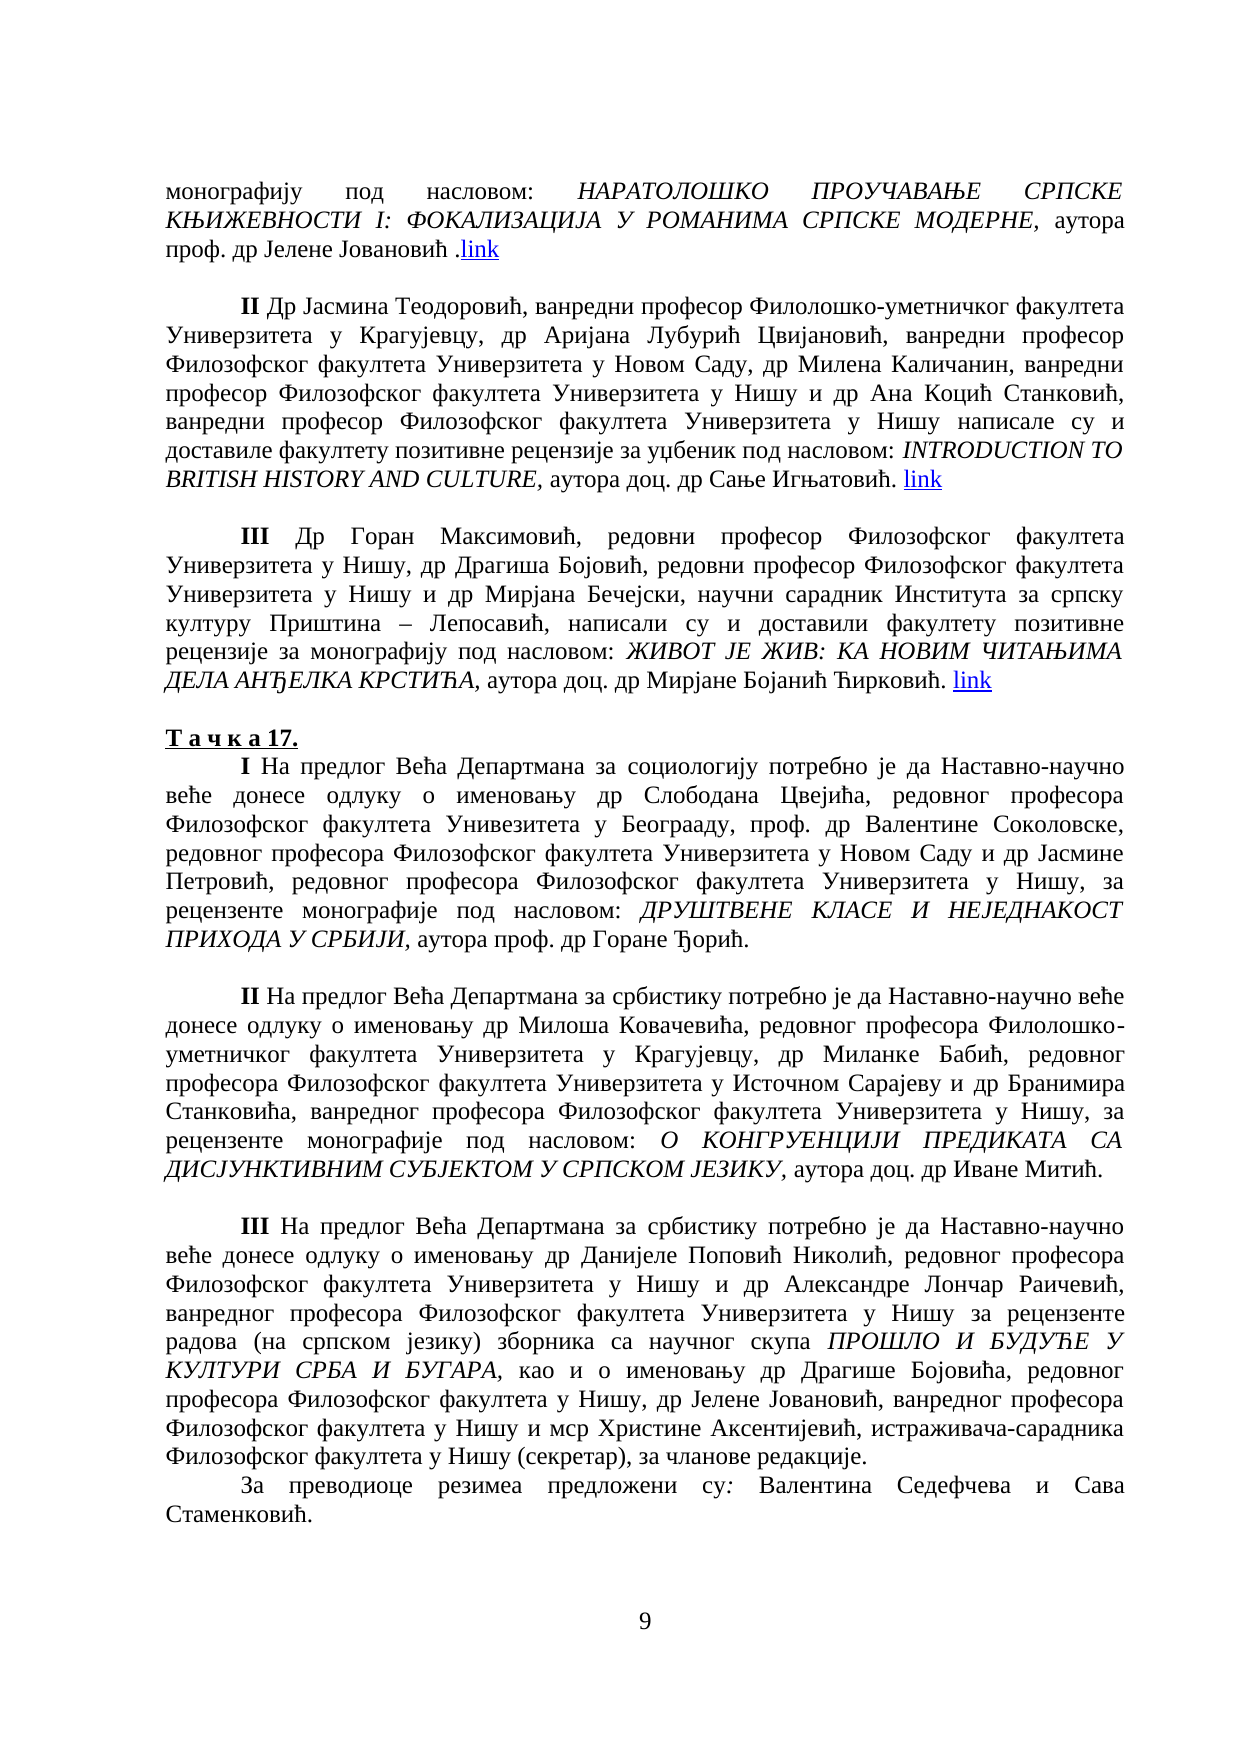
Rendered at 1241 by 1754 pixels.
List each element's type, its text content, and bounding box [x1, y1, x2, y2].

text За преводиоце резимеа предложени су: Валентина Седефчева и Сава Стаменковић. [165, 1470, 1125, 1528]
text III На предлог Већа Департмана за србистику потребно је да Наставно-научно веће донесе одлуку о именовању др Данијеле Поповић Николић, редовног професора Филозофског факултета Универзитета у Нишу и др Александре Лончар Раичевић, ванредног професора Филозофског факултета Универзитета у Нишу за рецензенте радова (на српском језику) зборника са научног скупа ПРОШЛО И БУДУЋЕ У КУЛТУРИ СРБА И БУГАРА, као и о именовању др Драгише Бојовића, редовног професора Филозофског факултета у Нишу, др Јелене Јовановић, ванредног професора Филозофског факултета у Нишу и мср Христине Аксентијевић, истраживача-сарадника Филозофског факултета у Нишу (секретар), за чланове редакције. [165, 1211, 1125, 1470]
text II Др Јасмина Теодоровић, ванредни професор Филолошко-уметничког факултета Универзитета у Крагујевцу, др Аријана Лубурић Цвијановић, ванредни професор Филозофског факултета Универзитета у Новом Саду, др Милена Каличанин, ванредни професор Филозофског факултета Универзитета у Нишу и др Ана Коцић Станковић, ванредни професор Филозофског факултета Универзитета у Нишу написале су и доставиле факултету позитивне рецензије за уџбеник под насловом: Introduction to British History and Culture, аутора доц. др Сање Игњатовић. link [165, 291, 1125, 493]
text III Др Горан Максимовић, редовни професор Филозофског факултета Универзитета у Нишу, др Драгиша Бојовић, редовни професор Филозофског факултета Универзитета у Нишу и др Мирјана Бечејски, научни сарадник Института за српску културу Приштина – Лепосавић, написали су и доставили факултету позитивне рецензије за монографију под насловом: живот је жив: ка новим читањима дела анђелка крстића, аутора доц. др Мирјане Бојанић Ћирковић. link [165, 521, 1125, 694]
text II На предлог Већа Департмана за србистику потребно је да Наставно-научно веће донесе одлуку о именовању др Милоша Ковачевића, редовног професора Филолошко-уметничког факултета Универзитета у Крагујевцу, др Миланкe Бабић, редовног професора Филозофског факултета Универзитета у Источном Сарајеву и др Бранимира Станковића, ванредног професора Филозофског факултета Универзитета у Нишу, за рецензенте монографије под насловом: О КОНГРУЕНЦИЈИ ПРЕДИКАТА СА ДИСЈУНКТИВНИМ СУБЈЕКТОМ У СРПСКОМ ЈЕЗИКУ, аутора доц. др Иване Митић. [165, 981, 1125, 1183]
text I На предлог Већа Департмана за социологију потребно је да Наставно-научно веће донесе одлуку о именовању др Слободана Цвејића, редовног професора Филозофског факултета Унивезитета у Београаду, проф. др Валентине Соколовске, редовног професора Филозофског факултета Универзитета у Новом Саду и др Јасмине Петровић, редовног професора Филозофског факултета Универзитета у Нишу, за рецензенте монографије под насловом: Друштвене класе и неједнакост прихода у Србији, аутора проф. др Горане Ђорић. [165, 751, 1125, 953]
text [165, 176, 1125, 263]
text Т а ч к а 17. [165, 723, 1125, 751]
